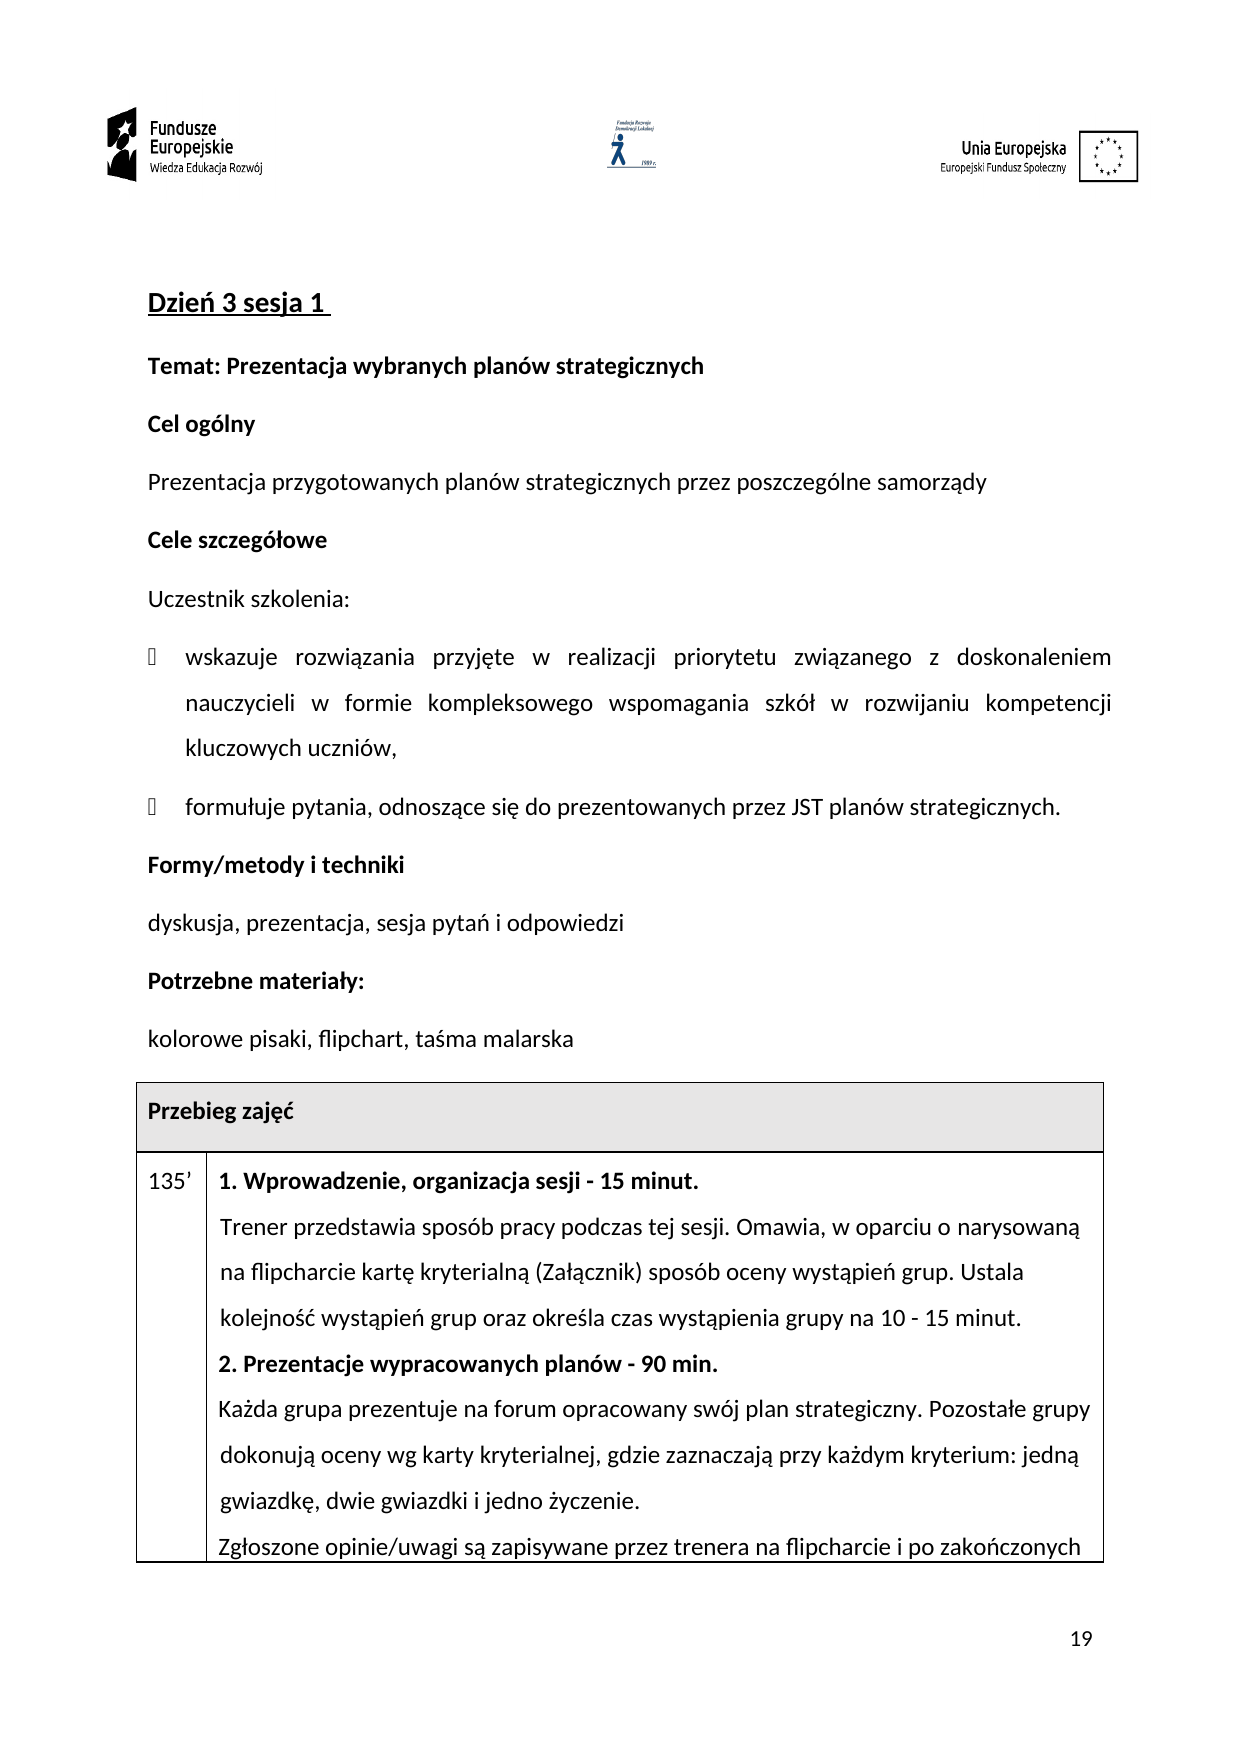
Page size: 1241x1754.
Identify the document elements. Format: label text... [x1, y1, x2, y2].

text Uczestnik szkolenia: [148, 583, 1113, 613]
picture [93, 88, 276, 200]
list formułuje pytania, odnoszące się do prezentowanych przez JST planów strategicznych. [148, 791, 1113, 821]
text Cel ogólny [148, 408, 1113, 438]
picture [928, 113, 1151, 199]
text Cele szczegółowe [148, 524, 1113, 555]
text Potrzebne materiały: [148, 965, 1078, 996]
list Formy/metody i techniki [148, 849, 1092, 879]
picture [605, 118, 658, 170]
text Prezentacja przygotowanych planów strategicznych przez poszczególne samorządy [148, 466, 1113, 497]
table_header Przebieg zajęć [137, 1083, 1103, 1151]
text dyskusja, prezentacja, sesja pytań i odpowiedzi [148, 907, 1113, 938]
table_cell 135’ [137, 1153, 206, 1561]
list wskazuje rozwiązania przyjęte w realizacji priorytetu związanego z doskonaleniem nauczycieli w formie kompleksowego wspomagania szkół w rozwijaniu kompetencji kluczowych uczniów, [148, 641, 1113, 763]
text Dzień 3 sesja 1 [148, 284, 1092, 319]
subtitle Temat: Prezentacja wybranych planów strategicznych [148, 350, 1092, 380]
list kolorowe pisaki, flipchart, taśma malarska [148, 1023, 1092, 1054]
